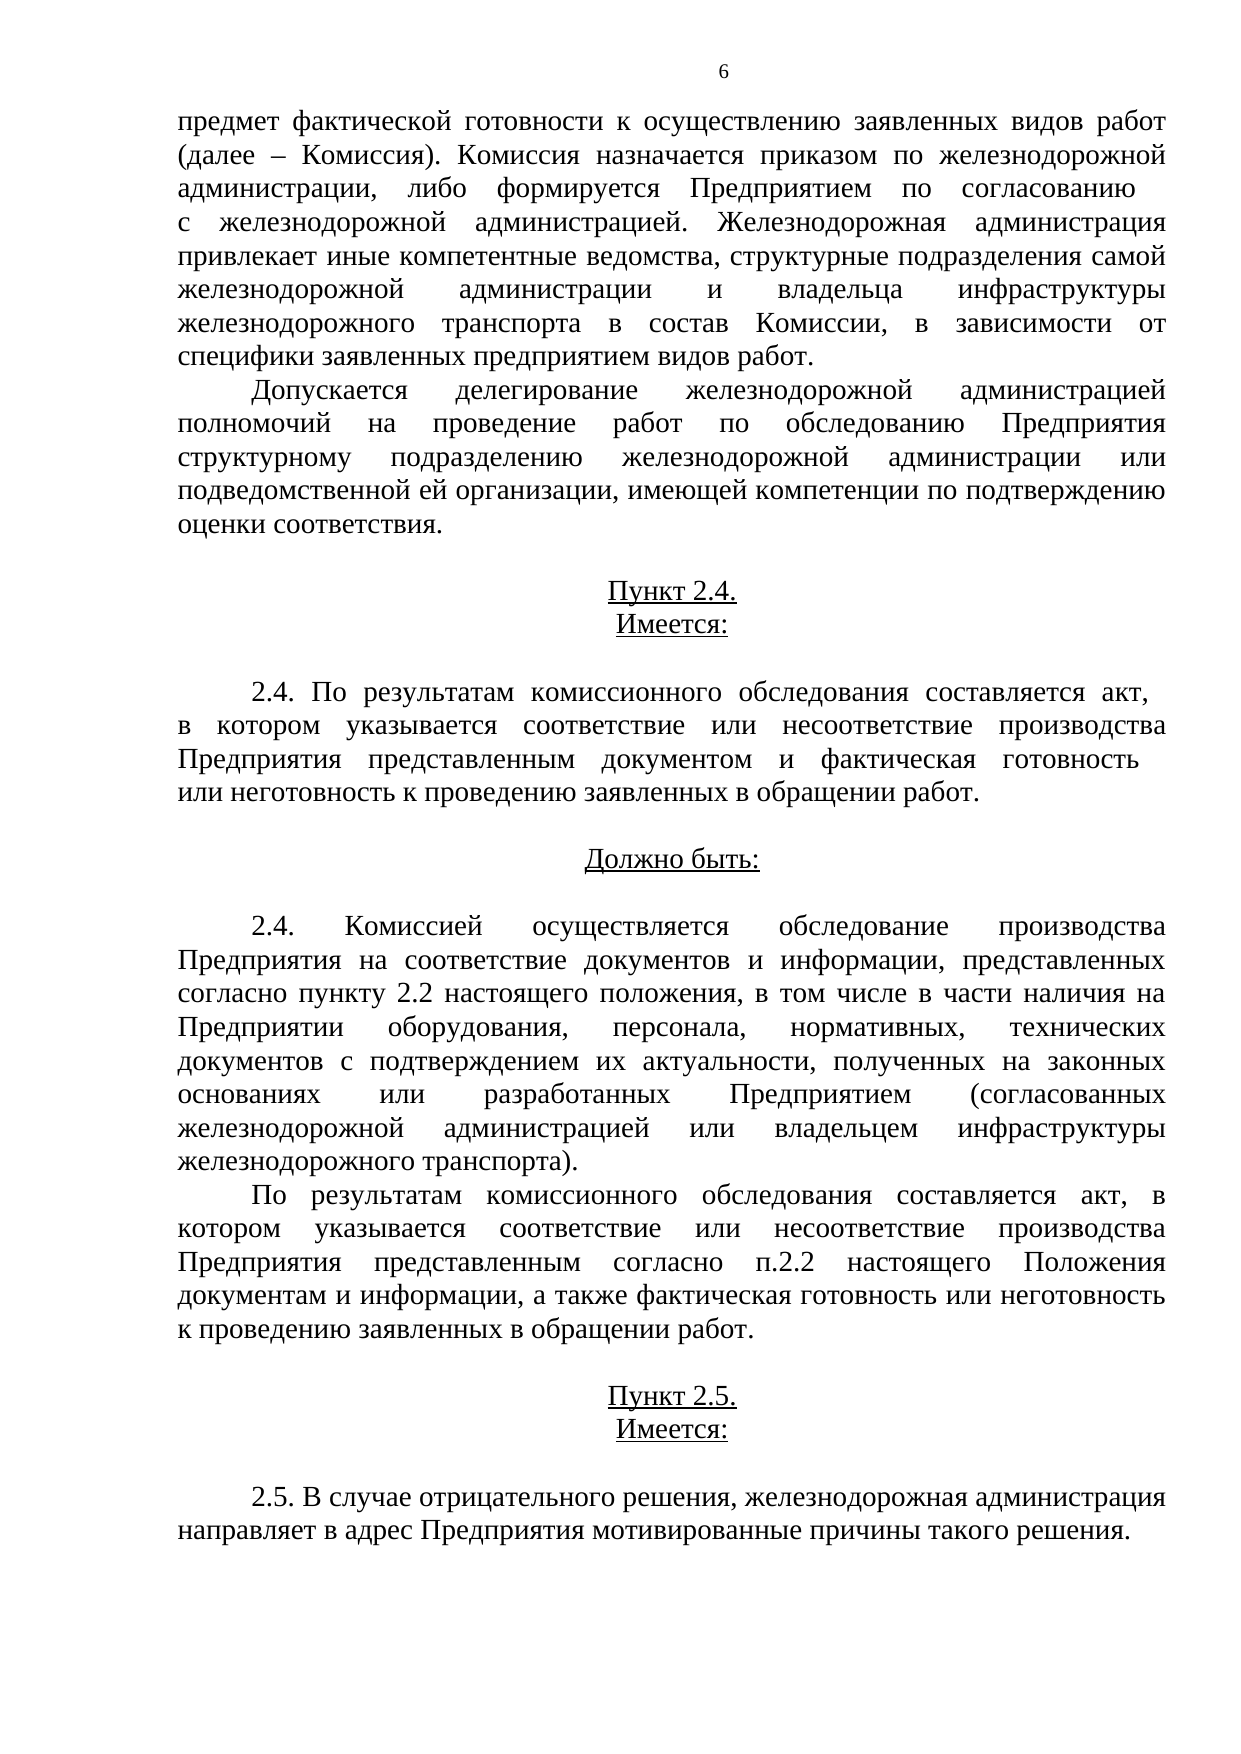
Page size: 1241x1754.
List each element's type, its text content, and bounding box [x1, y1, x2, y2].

text Пункт 2.4. [177, 573, 1167, 607]
text Имеется: [177, 1412, 1167, 1445]
text Должно быть: [177, 841, 1167, 875]
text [177, 103, 1167, 372]
text Имеется: [177, 607, 1167, 640]
text 2.5. В случае отрицательного решения, железнодорожная администрация направляет в адрес Предприятия мотивированные причины такого решения. [177, 1479, 1167, 1546]
text 2.4. По результатам комиссионного обследования составляется акт, в котором указывается соответствие или несоответствие производства Предприятия представленным документом и фактическая готовность или неготовность к проведению заявленных в обращении работ. [177, 674, 1167, 808]
text По результатам комиссионного обследования составляется акт, в котором указывается соответствие или несоответствие производства Предприятия представленным согласно п.2.2 настоящего Положения документам и информации, а также фактическая готовность или неготовность к проведению заявленных в обращении работ. [177, 1177, 1167, 1344]
text 2.4. Комиссией осуществляется обследование производства Предприятия на соответствие документов и информации, представленных согласно пункту 2.2 настоящего положения, в том числе в части наличия на Предприятии оборудования, персонала, нормативных, технических документов с подтверждением их актуальности, полученных на законных основаниях или разработанных Предприятием (согласованных железнодорожной администрацией или владельцем инфраструктуры железнодорожного транспорта). [177, 908, 1167, 1177]
text Пункт 2.5. [177, 1378, 1167, 1412]
text Допускается делегирование железнодорожной администрацией полномочий на проведение работ по обследованию Предприятия структурному подразделению железнодорожной администрации или подведомственной ей организации, имеющей компетенции по подтверждению оценки соответствия. [177, 372, 1167, 539]
